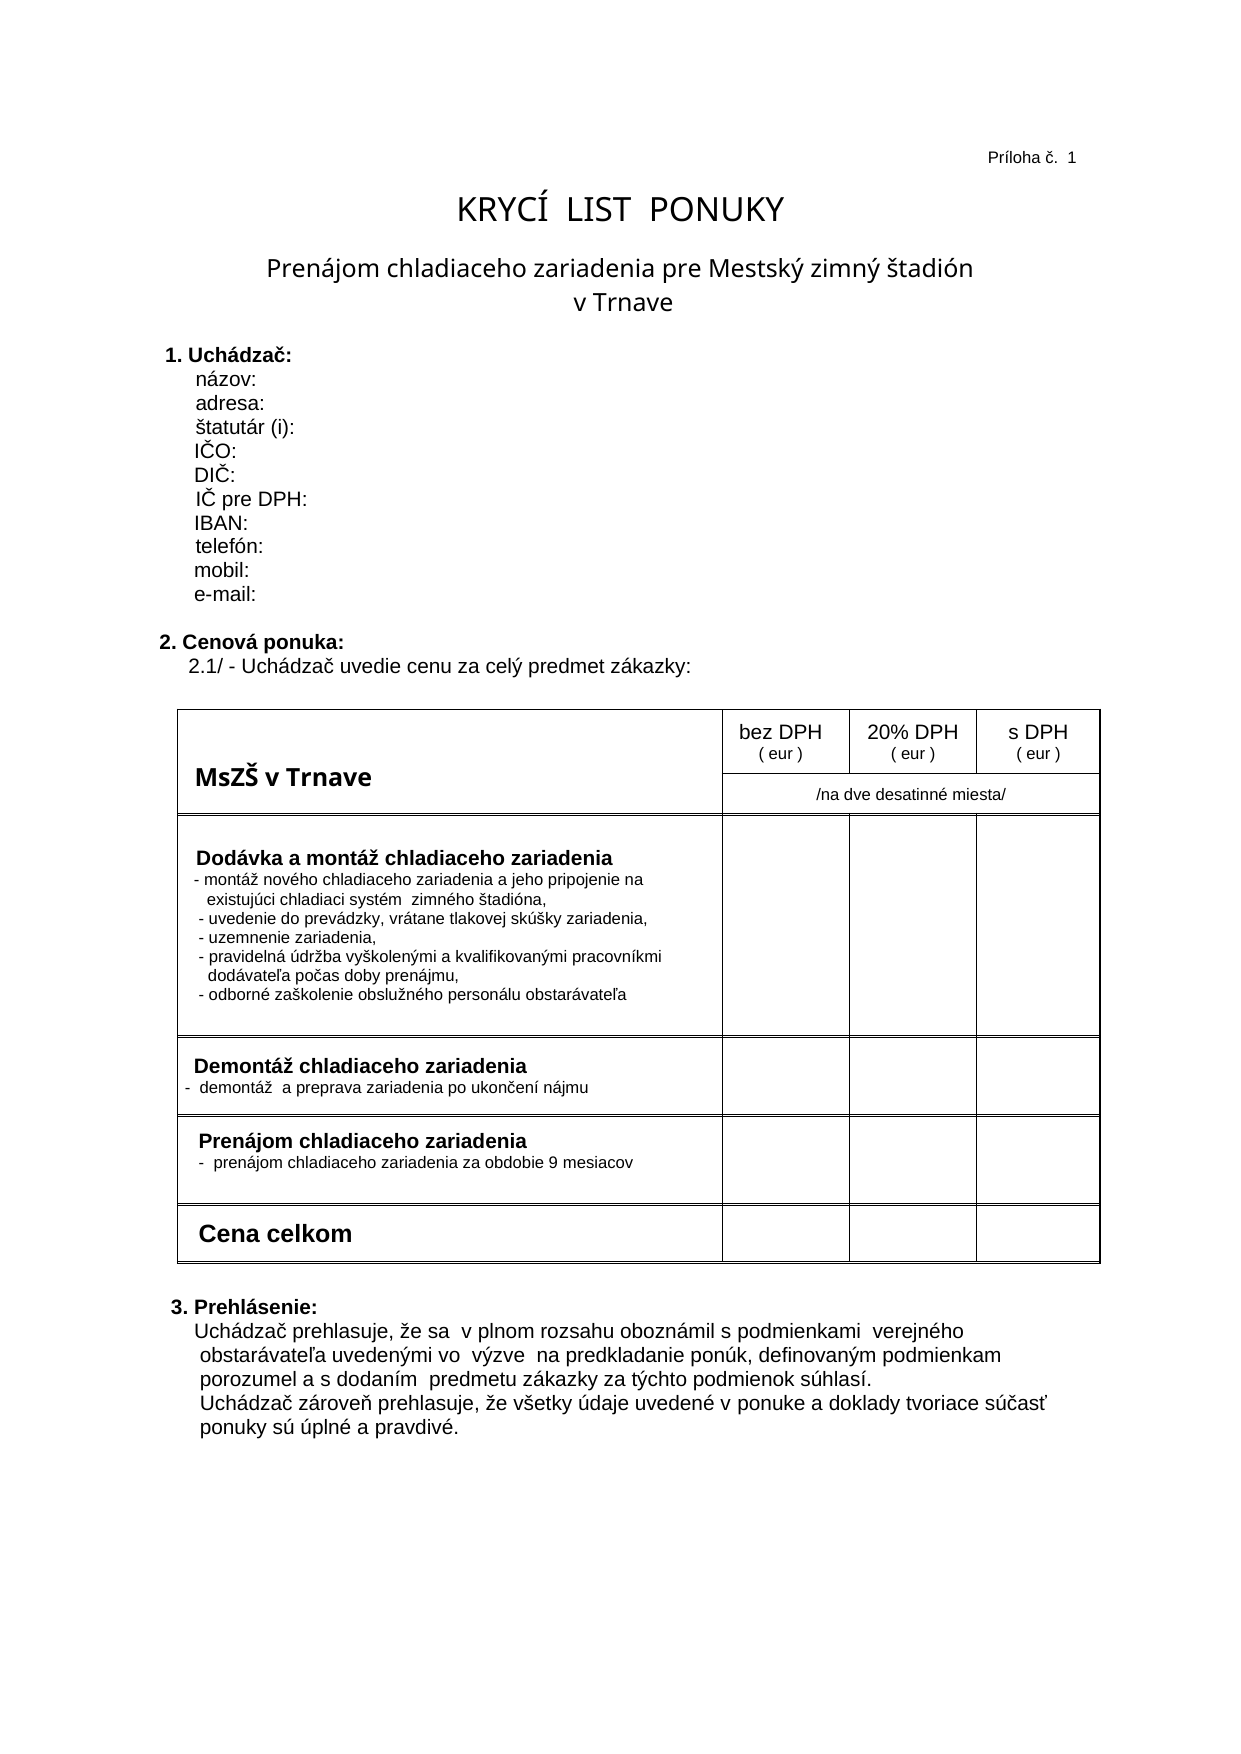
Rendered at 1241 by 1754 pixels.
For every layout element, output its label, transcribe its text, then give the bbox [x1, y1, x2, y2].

table_cell Dodávka a montáž chladiaceho zariadenia - montáž nového chladiaceho zariadenia a jeho pripojenie na existujúci chladiaci systém zimného štadióna, - uvedenie do prevádzky, vrátane tlakovej skúšky zariadenia, - uzemnenie zariadenia, - pravidelná údržba vyškolenými a kvalifikovanými pracovníkmi dodávateľa počas doby prenájmu, - odborné zaškolenie obslužného personálu obstarávateľa [178, 816, 722, 1035]
text 2.1/ - Uchádzač uvedie cenu za celý predmet zákazky: [148, 654, 1093, 678]
text obstarávateľa uvedenými vo výzve na predkladanie ponúk, definovaným podmienkam [148, 1343, 1093, 1367]
table_cell [850, 1038, 976, 1114]
text IČ pre DPH: [148, 486, 1093, 510]
table_cell [977, 1038, 1099, 1114]
table_cell [850, 1206, 976, 1261]
text v Trnave [148, 284, 1093, 319]
text názov: [148, 367, 1093, 391]
text DIČ: [148, 462, 1093, 486]
table_header bez DPH ( eur ) [723, 710, 849, 773]
text ponuky sú úplné a pravdivé. [148, 1414, 1093, 1438]
table_cell [977, 1206, 1099, 1261]
table_cell /na dve desatinné miesta/ [723, 774, 1099, 812]
text 1. Uchádzač: [148, 343, 1093, 367]
table_cell [977, 1117, 1099, 1202]
table_cell [723, 1038, 849, 1114]
text 2. Cenová ponuka: [148, 630, 1093, 654]
text Príloha č. 1 [988, 148, 1089, 167]
text telefón: [148, 534, 1093, 558]
text IBAN: [148, 510, 1093, 534]
text štatutár (i): [148, 414, 1093, 438]
table_header MsZŠ v Trnave [178, 710, 722, 812]
table_header s DPH ( eur ) [977, 710, 1099, 773]
table_header 20% DPH ( eur ) [850, 710, 976, 773]
text porozumel a s dodaním predmetu zákazky za týchto podmienok súhlasí. [148, 1367, 1093, 1391]
table_cell [977, 816, 1099, 1035]
text 3. Prehlásenie: [148, 1295, 1093, 1319]
table_cell [723, 1206, 849, 1261]
table_cell [723, 816, 849, 1035]
table_cell Prenájom chladiaceho zariadenia - prenájom chladiaceho zariadenia za obdobie 9 mesiacov [178, 1117, 722, 1202]
text Uchádzač prehlasuje, že sa v plnom rozsahu oboznámil s podmienkami verejného [148, 1319, 1093, 1343]
table_cell [850, 816, 976, 1035]
text Uchádzač zároveň prehlasuje, že všetky údaje uvedené v ponuke a doklady tvoriace súčasť [148, 1391, 1093, 1414]
table_cell Cena celkom [178, 1206, 722, 1261]
subtitle KRYCÍ LIST PONUKY [148, 186, 1093, 231]
text IČO: [148, 438, 1093, 462]
text e-mail: [148, 582, 1093, 606]
table_cell Demontáž chladiaceho zariadenia - demontáž a preprava zariadenia po ukončení nájmu [178, 1038, 722, 1114]
text mobil: [148, 558, 1093, 582]
table_cell [850, 1117, 976, 1202]
text Prenájom chladiaceho zariadenia pre Mestský zimný štadión [148, 251, 1093, 284]
table_cell [723, 1117, 849, 1202]
text adresa: [148, 391, 1093, 414]
